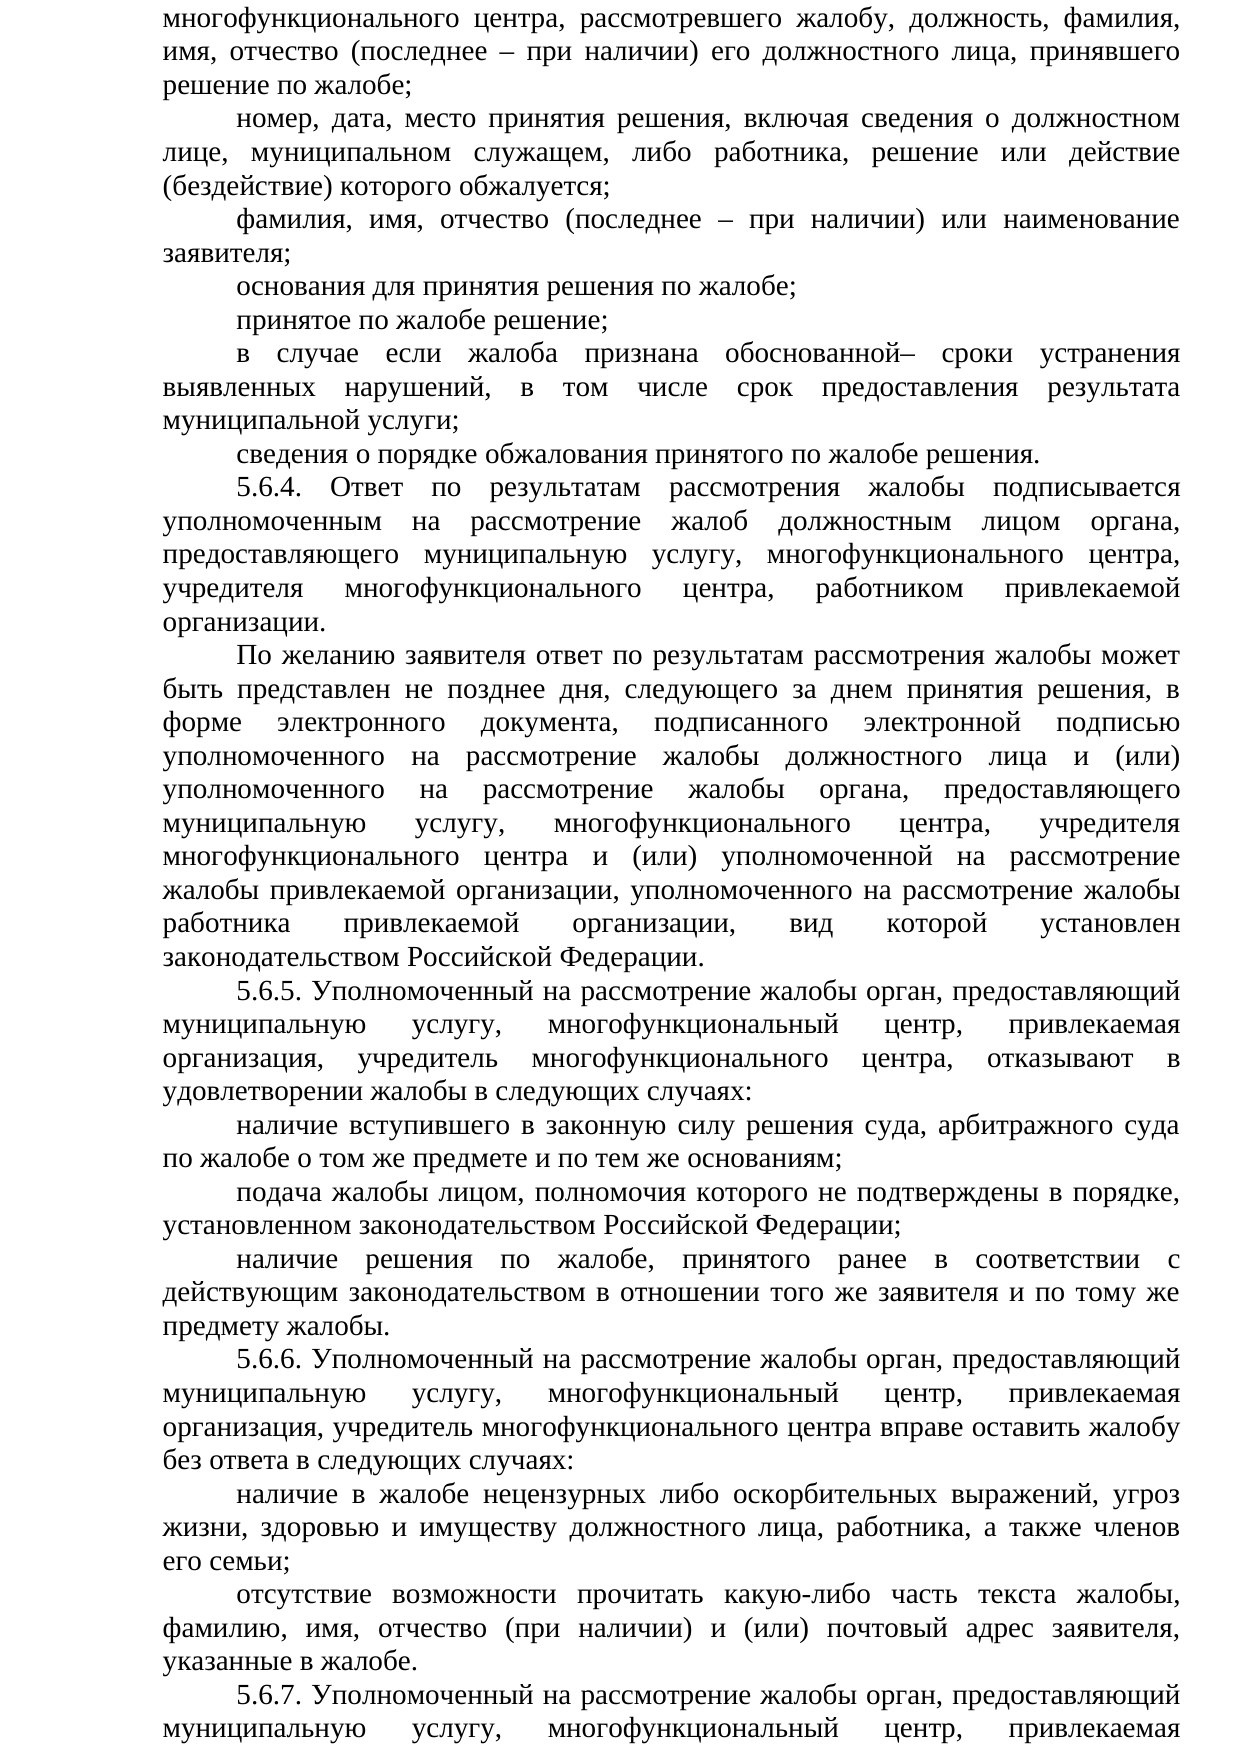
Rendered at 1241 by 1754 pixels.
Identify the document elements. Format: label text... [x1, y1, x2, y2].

text сведения о порядке обжалования принятого по жалобе решения. [162, 436, 1181, 469]
text наличие в жалобе нецензурных либо оскорбительных выражений, угроз жизни, здоровью и имуществу должностного лица, работника, а также членов его семьи; [162, 1476, 1181, 1576]
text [162, 0, 1181, 101]
text основания для принятия решения по жалобе; [162, 268, 1181, 302]
text наличие решения по жалобе, принятого ранее в соответствии с действующим законодательством в отношении того же заявителя и по тому же предмету жалобы. [162, 1241, 1181, 1342]
text 5.6.5. Уполномоченный на рассмотрение жалобы орган, предоставляющий муниципальную услугу, многофункциональный центр, привлекаемая организация, учредитель многофункционального центра, отказывают в удовлетворении жалобы в следующих случаях: [162, 973, 1181, 1107]
text 5.6.6. Уполномоченный на рассмотрение жалобы орган, предоставляющий муниципальную услугу, многофункциональный центр, привлекаемая организация, учредитель многофункционального центра вправе оставить жалобу без ответа в следующих случаях: [162, 1342, 1181, 1476]
text в случае если жалоба признана обоснованной– сроки устранения выявленных нарушений, в том числе срок предоставления результата муниципальной услуги; [162, 335, 1181, 436]
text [162, 1677, 1181, 1744]
text 5.6.4. Ответ по результатам рассмотрения жалобы подписывается уполномоченным на рассмотрение жалоб должностным лицом органа, предоставляющего муниципальную услугу, многофункционального центра, учредителя многофункционального центра, работником привлекаемой организации. [162, 469, 1181, 637]
text отсутствие возможности прочитать какую-либо часть текста жалобы, фамилию, имя, отчество (при наличии) и (или) почтовый адрес заявителя, указанные в жалобе. [162, 1576, 1181, 1677]
text По желанию заявителя ответ по результатам рассмотрения жалобы может быть представлен не позднее дня, следующего за днем принятия решения, в форме электронного документа, подписанного электронной подписью уполномоченного на рассмотрение жалобы должностного лица и (или) уполномоченного на рассмотрение жалобы органа, предоставляющего муниципальную услугу, многофункционального центра, учредителя многофункционального центра и (или) уполномоченной на рассмотрение жалобы привлекаемой организации, уполномоченного на рассмотрение жалобы работника привлекаемой организации, вид которой установлен законодательством Российской Федерации. [162, 637, 1181, 973]
text наличие вступившего в законную силу решения суда, арбитражного суда по жалобе о том же предмете и по тем же основаниям; [162, 1107, 1181, 1174]
text принятое по жалобе решение; [162, 302, 1181, 335]
text номер, дата, место принятия решения, включая сведения о должностном лице, муниципальном служащем, либо работника, решение или действие (бездействие) которого обжалуется; [162, 101, 1181, 201]
text фамилия, имя, отчество (последнее – при наличии) или наименование заявителя; [162, 201, 1181, 268]
text подача жалобы лицом, полномочия которого не подтверждены в порядке, установленном законодательством Российской Федерации; [162, 1174, 1181, 1241]
